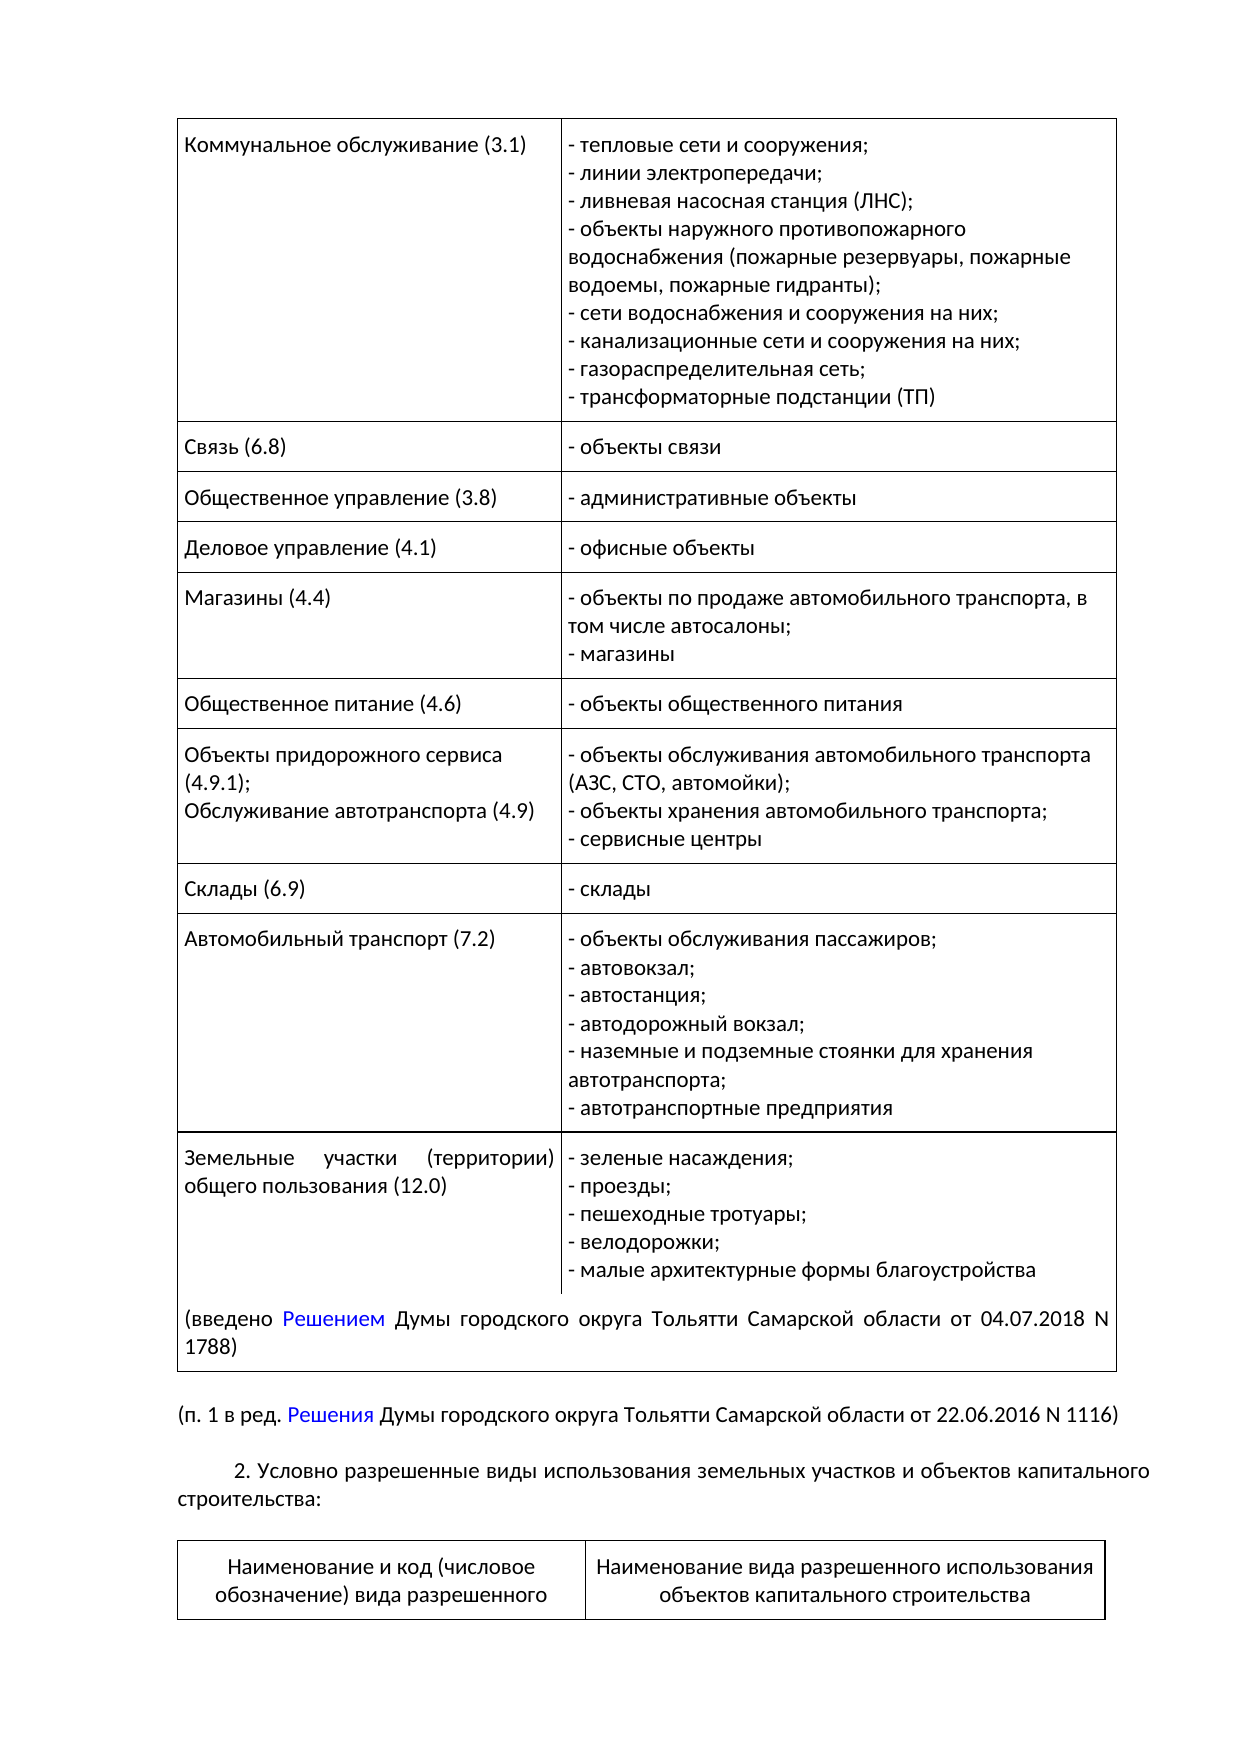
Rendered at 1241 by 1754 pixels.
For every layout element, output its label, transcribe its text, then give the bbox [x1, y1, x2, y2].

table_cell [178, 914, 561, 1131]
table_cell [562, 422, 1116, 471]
text 2. Условно разрешенные виды использования земельных участков и объектов капитального строительства: [177, 1456, 1152, 1512]
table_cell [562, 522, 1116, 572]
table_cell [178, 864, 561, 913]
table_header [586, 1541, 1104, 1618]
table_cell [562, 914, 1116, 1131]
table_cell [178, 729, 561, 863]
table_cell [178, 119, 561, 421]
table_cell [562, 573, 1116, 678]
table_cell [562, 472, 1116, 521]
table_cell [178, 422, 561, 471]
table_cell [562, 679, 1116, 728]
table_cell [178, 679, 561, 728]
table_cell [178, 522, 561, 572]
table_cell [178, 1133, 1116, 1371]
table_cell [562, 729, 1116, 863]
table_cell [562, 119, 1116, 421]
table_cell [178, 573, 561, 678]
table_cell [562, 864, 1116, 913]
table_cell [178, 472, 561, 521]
text (п. 1 в ред. Решения Думы городского округа Тольятти Самарской области от 22.06.2016 N 1116) [177, 1400, 1152, 1428]
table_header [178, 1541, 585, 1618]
